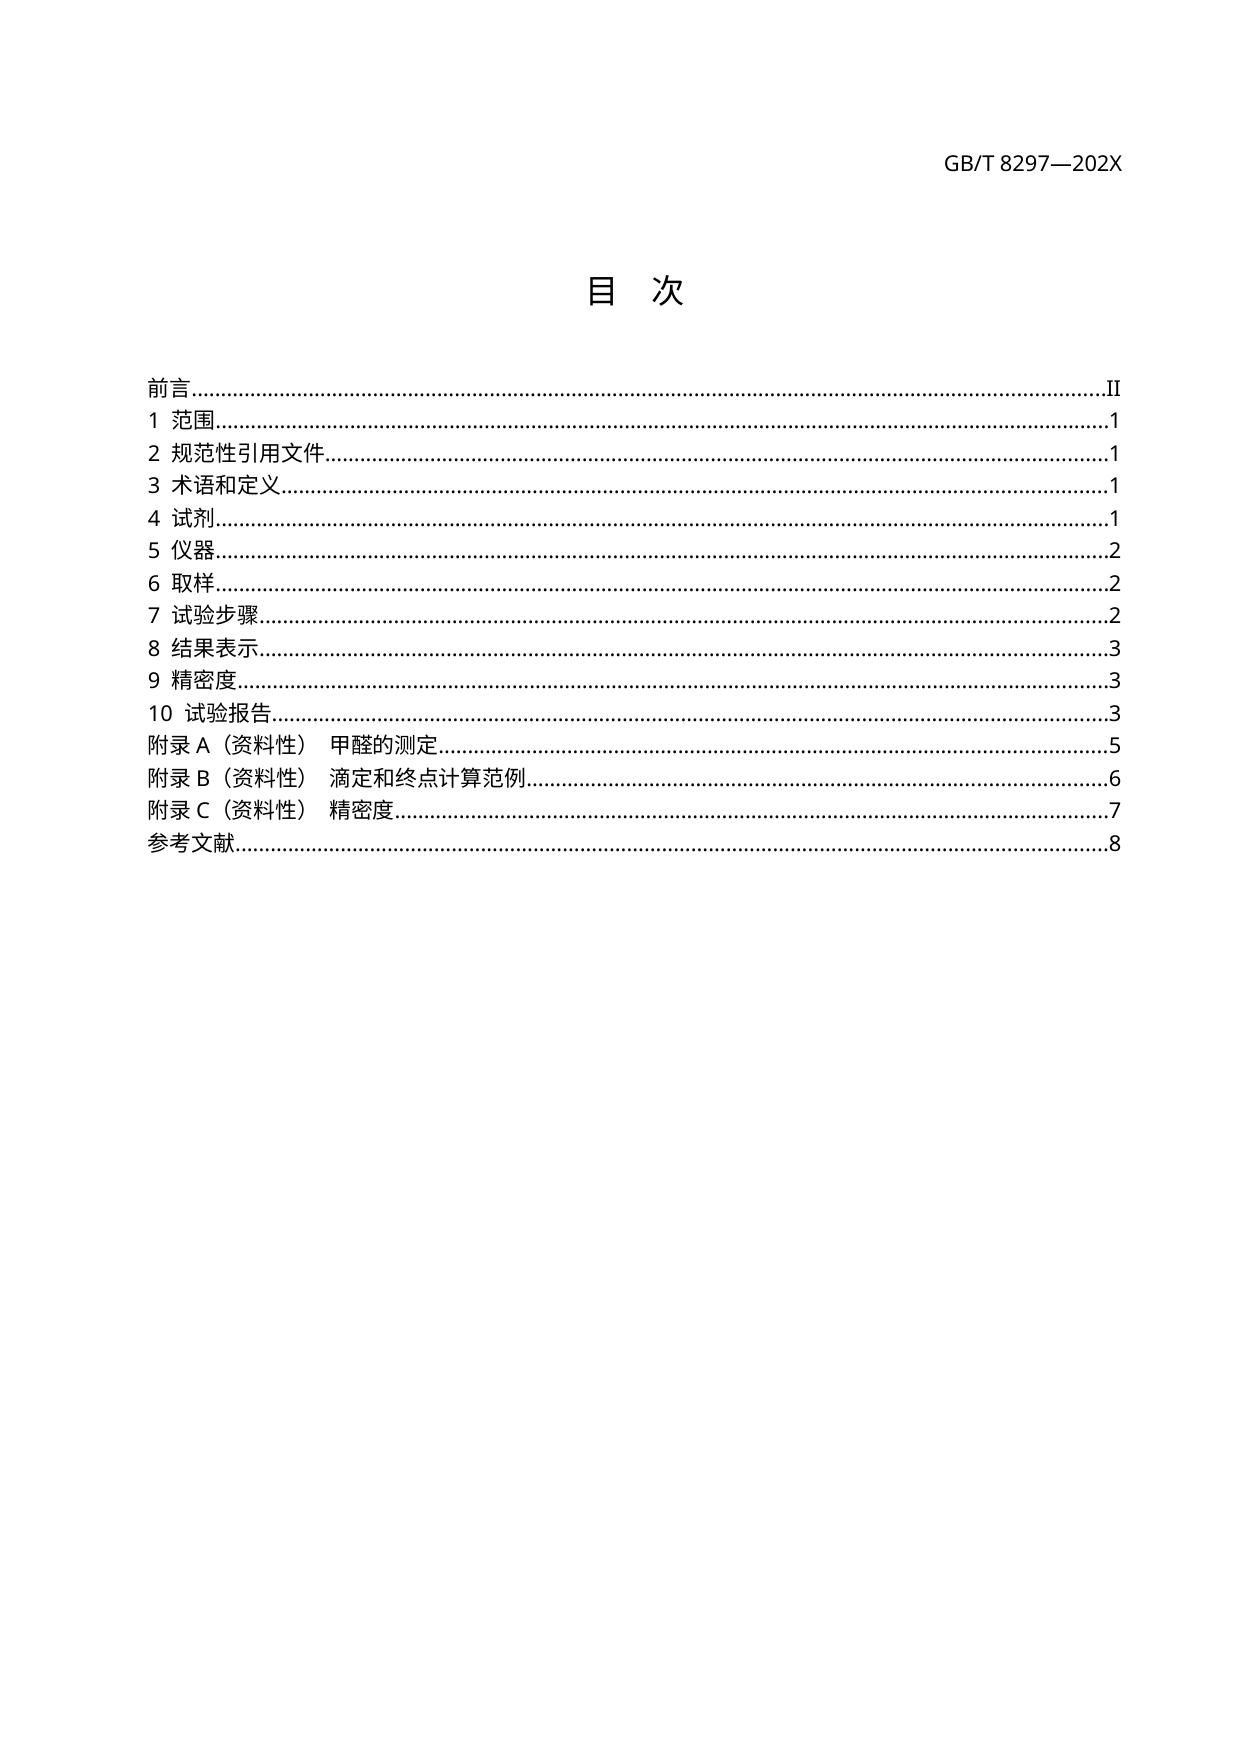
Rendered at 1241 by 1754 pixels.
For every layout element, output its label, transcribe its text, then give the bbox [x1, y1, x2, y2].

text 附录C（资料性） 精密度 7 [148, 793, 1122, 826]
text 7 试验步骤 2 [148, 598, 1122, 631]
text 10 试验报告 3 [148, 696, 1122, 728]
text 2 规范性引用文件 1 [148, 436, 1122, 468]
text 3 术语和定义 1 [148, 468, 1122, 501]
text 8 结果表示 3 [148, 631, 1122, 663]
text 5 仪器 2 [148, 533, 1122, 566]
text 6 取样 2 [148, 566, 1122, 598]
text 参考文献 8 [148, 826, 1122, 858]
text 1 范围 1 [148, 403, 1122, 436]
text 前言 II [148, 371, 1122, 403]
text 9 精密度 3 [148, 663, 1122, 696]
text 附录A（资料性） 甲醛的测定 5 [148, 728, 1122, 761]
text 附录B（资料性） 滴定和终点计算范例 6 [148, 761, 1122, 793]
text 4 试剂 1 [148, 501, 1122, 533]
text 目次 [148, 257, 1122, 322]
